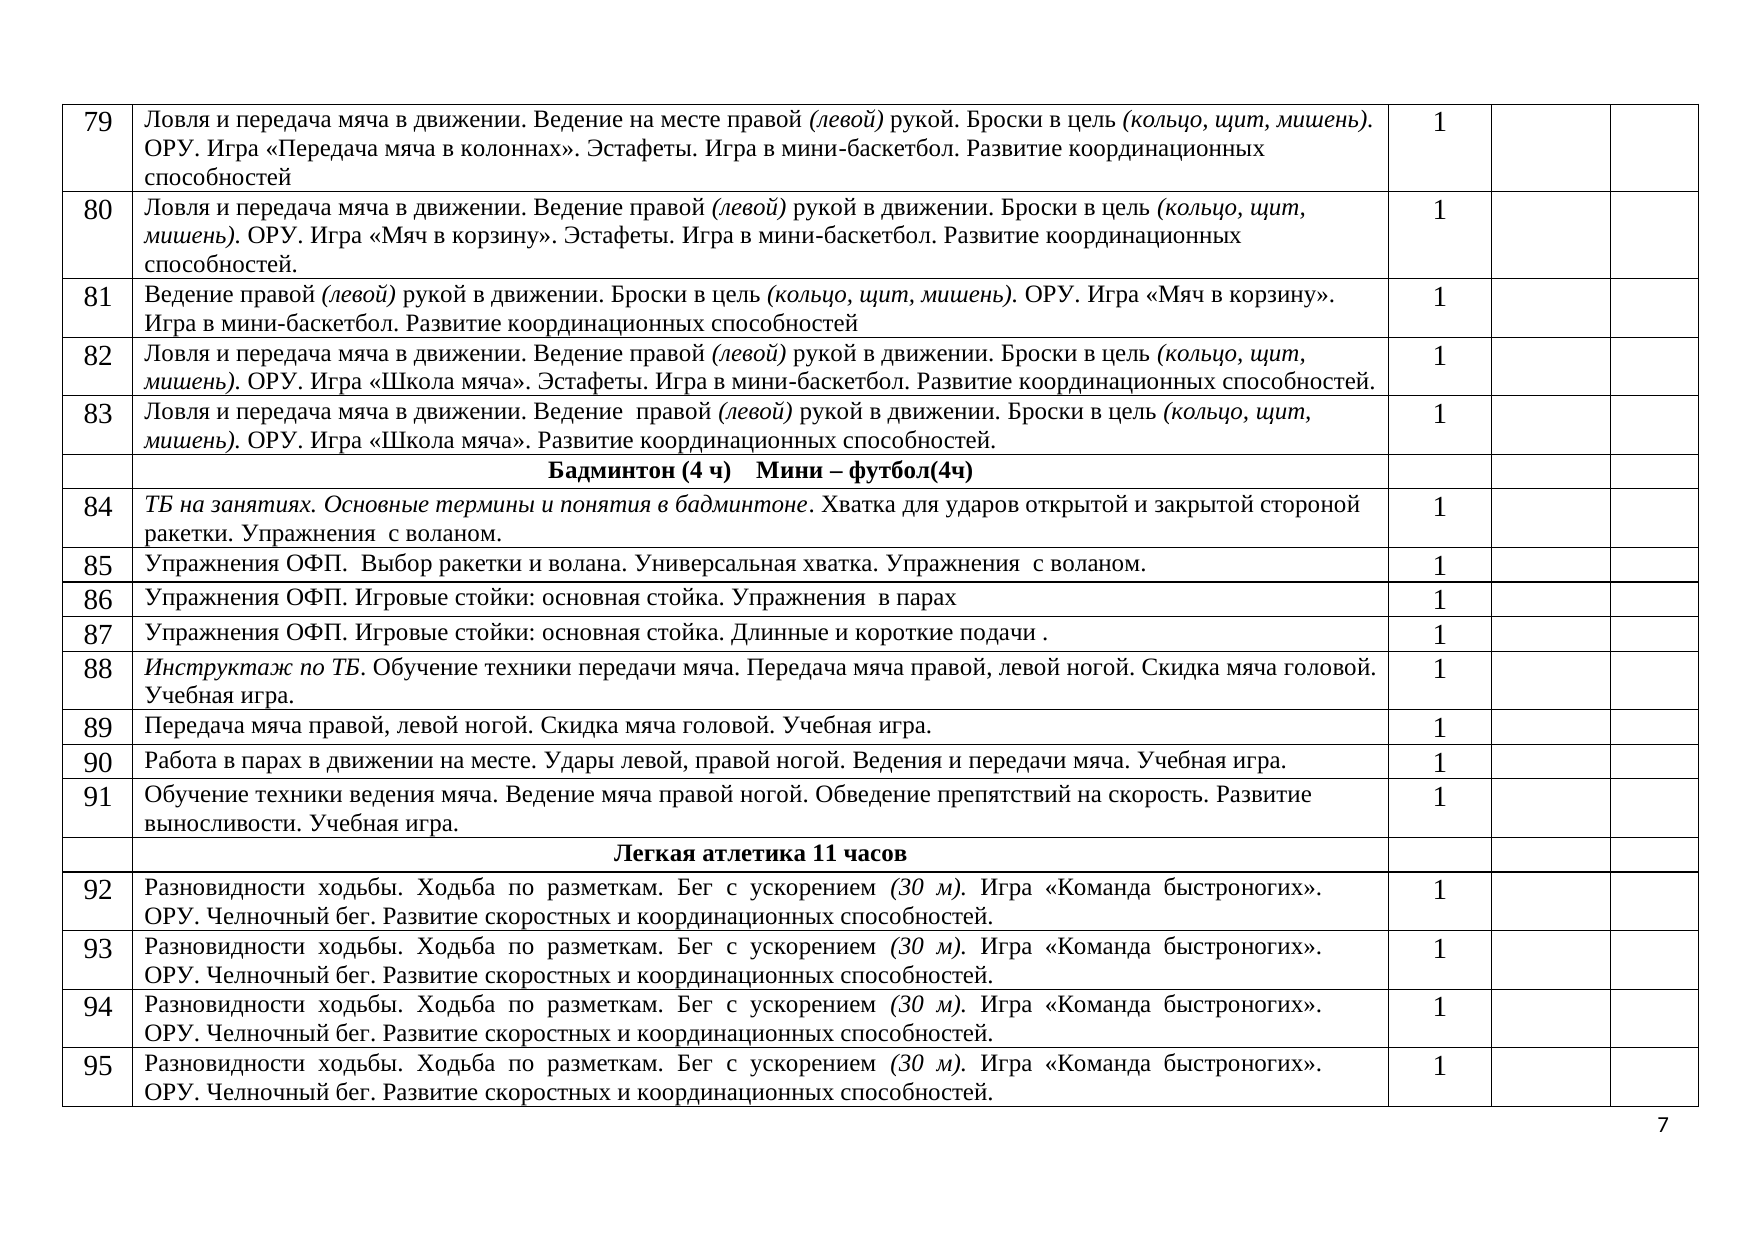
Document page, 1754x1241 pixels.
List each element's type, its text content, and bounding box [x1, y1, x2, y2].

table_cell [1611, 489, 1698, 547]
table_cell Упражнения ОФП. Выбор ракетки и волана. Универсальная хватка. Упражнения с воланом. [133, 548, 1388, 581]
table_cell 86 [63, 583, 132, 616]
table_cell [63, 455, 132, 488]
table_cell [1492, 652, 1610, 709]
table_cell [1611, 652, 1698, 709]
table_cell [1492, 1048, 1610, 1106]
table_cell [1389, 455, 1491, 488]
table_cell [1611, 548, 1698, 581]
table_cell 1 [1389, 873, 1491, 930]
table_cell 95 [63, 1048, 132, 1106]
table_cell [1611, 990, 1698, 1047]
table_cell Ведение правой (левой) рукой в движении. Броски в цель (кольцо, щит, мишень). ОРУ. Игра «Мяч в корзину». Игра в мини-баскетбол. Развитие координационных способностей [133, 279, 1388, 337]
table_cell [1611, 745, 1698, 778]
table_cell 82 [63, 338, 132, 395]
table_cell 1 [1389, 548, 1491, 581]
table_cell [63, 838, 132, 871]
table_cell Бадминтон (4 ч) Мини – футбол(4ч) [133, 455, 1388, 488]
table_cell [1611, 1048, 1698, 1106]
table_cell [1492, 617, 1610, 651]
table_cell [1492, 279, 1610, 337]
table_cell [1611, 455, 1698, 488]
table_cell 1 [1389, 192, 1491, 278]
table_cell 83 [63, 396, 132, 454]
table_cell [1611, 105, 1698, 191]
table_cell Ловля и передача мяча в движении. Ведение правой (левой) рукой в движении. Броски в цель (кольцо, щит, мишень). ОРУ. Игра «Мяч в корзину». Эстафеты. Игра в мини-баскетбол. Развитие координационных способностей. [133, 192, 1388, 278]
table_cell 91 [63, 779, 132, 837]
table_cell 1 [1389, 617, 1491, 651]
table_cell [133, 1048, 1388, 1106]
table_cell [1492, 779, 1610, 837]
table_cell [1492, 838, 1610, 871]
table_cell [1611, 192, 1698, 278]
table_cell Упражнения ОФП. Игровые стойки: основная стойка. Упражнения в парах [133, 583, 1388, 616]
table_cell [1492, 338, 1610, 395]
table_cell [1492, 931, 1610, 988]
table_cell Обучение техники ведения мяча. Ведение мяча правой ногой. Обведение препятствий на скорость. Развитие выносливости. Учебная игра. [133, 779, 1388, 837]
table_cell Ловля и передача мяча в движении. Ведение правой (левой) рукой в движении. Броски в цель (кольцо, щит, мишень). ОРУ. Игра «Школа мяча». Развитие координационных способностей. [133, 396, 1388, 454]
table_cell [1492, 105, 1610, 191]
table_cell [1611, 583, 1698, 616]
table_cell ТБ на занятиях. Основные термины и понятия в бадминтоне. Хватка для ударов открытой и закрытой стороной ракетки. Упражнения с воланом. [133, 489, 1388, 547]
table_cell 1 [1389, 1048, 1491, 1106]
table_cell Ловля и передача мяча в движении. Ведение правой (левой) рукой в движении. Броски в цель (кольцо, щит, мишень). ОРУ. Игра «Школа мяча». Эстафеты. Игра в мини-баскетбол. Развитие координационных способностей. [133, 338, 1388, 395]
table_cell 1 [1389, 338, 1491, 395]
table_cell 84 [63, 489, 132, 547]
table_cell 81 [63, 279, 132, 337]
table_cell [1611, 931, 1698, 988]
table_cell 93 [63, 931, 132, 988]
table_cell 1 [1389, 396, 1491, 454]
table_cell [1389, 838, 1491, 871]
table_cell 1 [1389, 990, 1491, 1047]
table_cell 1 [1389, 105, 1491, 191]
table_cell [1492, 396, 1610, 454]
table_cell Легкая атлетика 11 часов [133, 838, 1388, 871]
table_cell 1 [1389, 489, 1491, 547]
table_cell [1492, 548, 1610, 581]
table_cell Упражнения ОФП. Игровые стойки: основная стойка. Длинные и короткие подачи . [133, 617, 1388, 651]
table_cell 1 [1389, 652, 1491, 709]
table_cell Ловля и передача мяча в движении. Ведение на месте правой (левой) рукой. Броски в цель (кольцо, щит, мишень). ОРУ. Игра «Передача мяча в колоннах». Эстафеты. Игра в мини-баскетбол. Развитие координационных способностей [133, 105, 1388, 191]
table_cell [1492, 990, 1610, 1047]
table_cell Передача мяча правой, левой ногой. Скидка мяча головой. Учебная игра. [133, 710, 1388, 744]
table_cell 1 [1389, 583, 1491, 616]
table_cell 1 [1389, 745, 1491, 778]
table_cell 85 [63, 548, 132, 581]
table_cell 89 [63, 710, 132, 744]
table_cell [1492, 745, 1610, 778]
table_cell 79 [63, 105, 132, 191]
table_cell 92 [63, 873, 132, 930]
table_cell [1611, 279, 1698, 337]
table_cell [1611, 617, 1698, 651]
table_cell [1611, 338, 1698, 395]
table_cell 80 [63, 192, 132, 278]
table_cell [1611, 779, 1698, 837]
table_cell 94 [63, 990, 132, 1047]
table_cell [1492, 192, 1610, 278]
table_cell [1492, 710, 1610, 744]
table_cell [1611, 838, 1698, 871]
table_cell [1492, 583, 1610, 616]
table_cell 1 [1389, 779, 1491, 837]
table_cell Работа в парах в движении на месте. Удары левой, правой ногой. Ведения и передачи мяча. Учебная игра. [133, 745, 1388, 778]
table_cell 1 [1389, 931, 1491, 988]
table_cell [1611, 396, 1698, 454]
table_cell 90 [63, 745, 132, 778]
table_cell 87 [63, 617, 132, 651]
table_cell [1492, 873, 1610, 930]
table_cell [1611, 710, 1698, 744]
table_cell [1611, 873, 1698, 930]
table_cell Инструктаж по ТБ. Обучение техники передачи мяча. Передача мяча правой, левой ногой. Скидка мяча головой. Учебная игра. [133, 652, 1388, 709]
table_cell [1492, 489, 1610, 547]
table_cell [1492, 455, 1610, 488]
table_cell 1 [1389, 279, 1491, 337]
table_cell 1 [1389, 710, 1491, 744]
table_cell 88 [63, 652, 132, 709]
